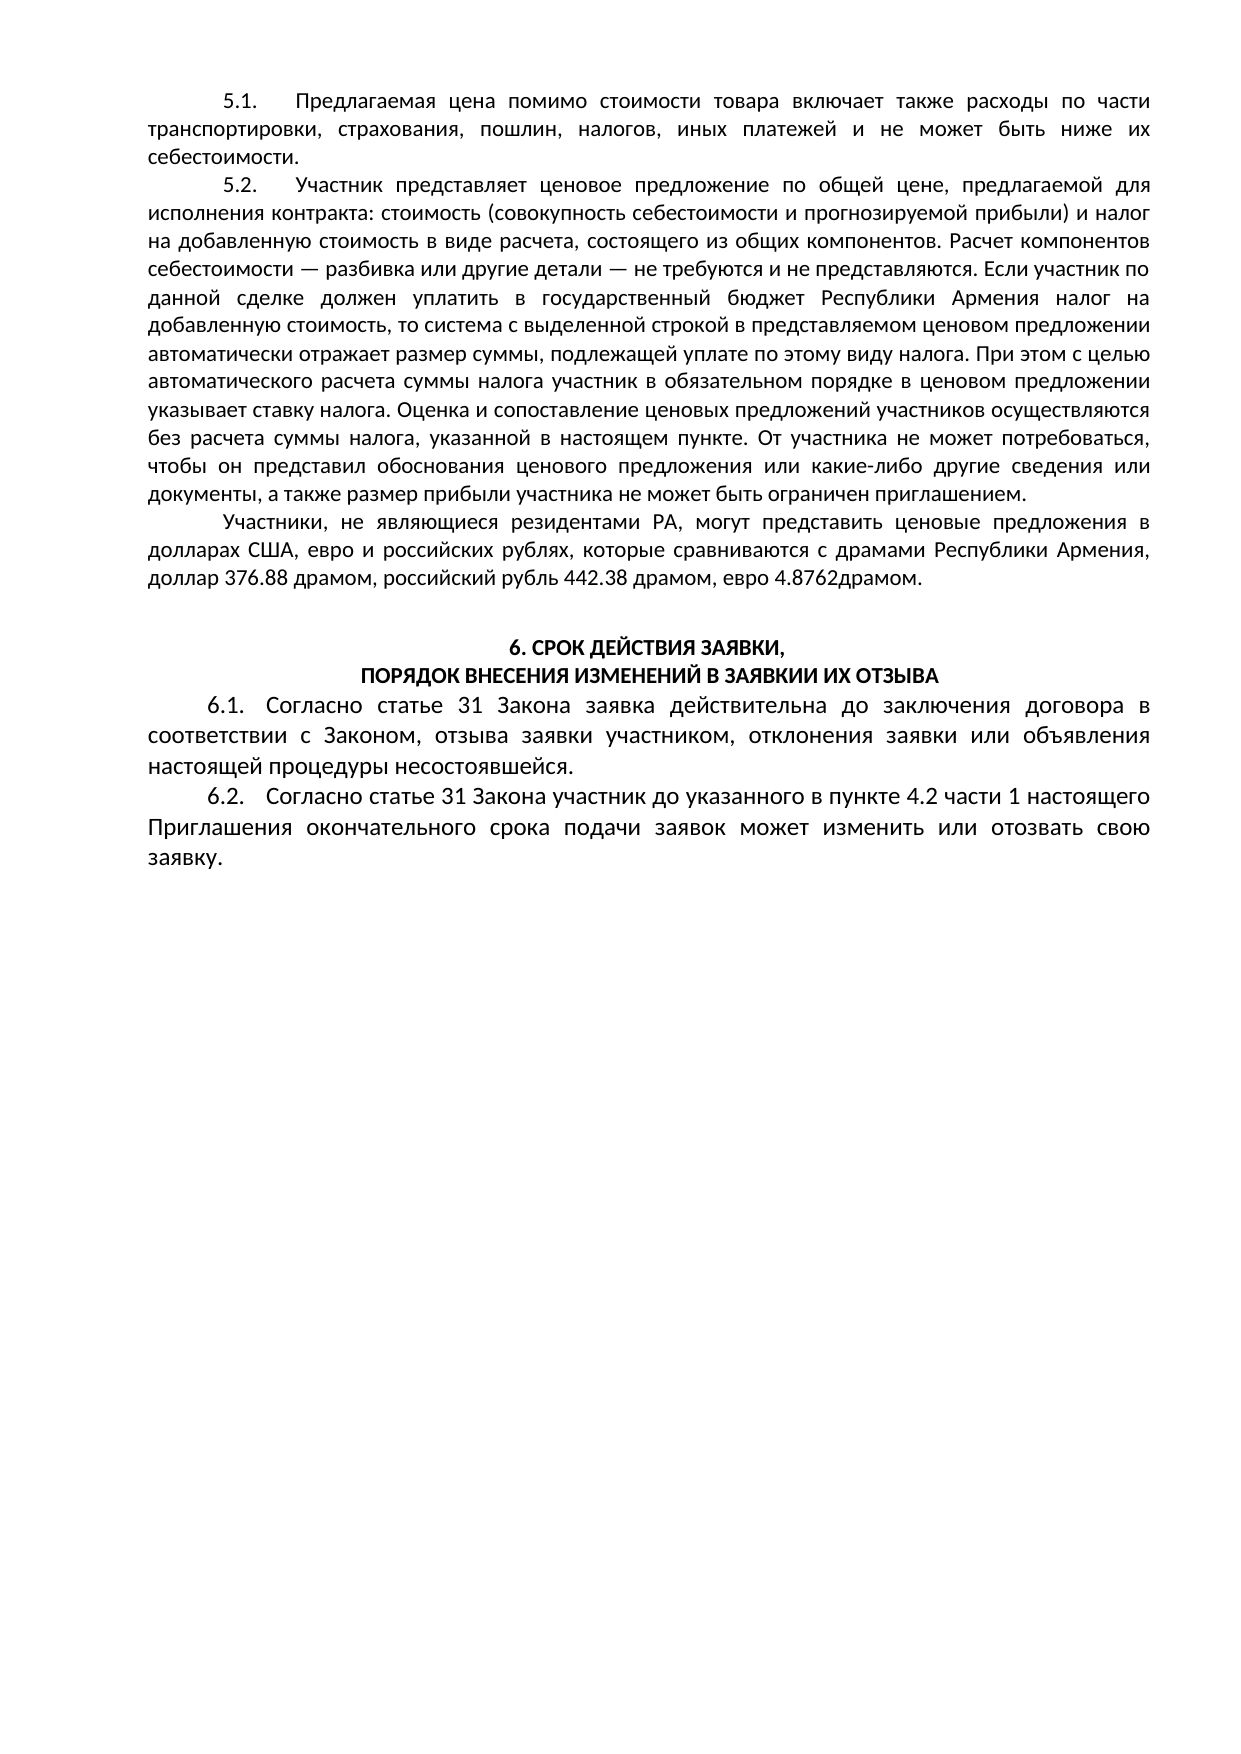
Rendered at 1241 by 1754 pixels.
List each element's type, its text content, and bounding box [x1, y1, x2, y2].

text 5.1. Предлагаемая цена помимо стоимости товара включает также расходы по части транспортировки, страхования, пошлин, налогов, иных платежей и не может быть ниже их себестоимости. [148, 86, 1152, 171]
text 6.1. Согласно статье 31 Закона заявка действительна до заключения договора в соответствии с Законом, отзыва заявки участником, отклонения заявки или объявления настоящей процедуры несостоявшейся. [148, 689, 1152, 780]
text 6. СРОК ДЕЙСТВИЯ ЗАЯВКИ, ПОРЯДОК ВНЕСЕНИЯ ИЗМЕНЕНИЙ В ЗАЯВКИИ ИХ ОТЗЫВА [207, 633, 1093, 689]
text Участники, не являющиеся резидентами РА, могут представить ценовые предложения в долларах США, евро и российских рублях, которые сравниваются с драмами Республики Армения, доллар 376.88 драмом, российский рубль 442.38 драмом, евро 4.8762драмом. [148, 507, 1152, 591]
text 5.2. Участник представляет ценовое предложение по общей цене, предлагаемой для исполнения контракта: стоимость (совокупность себестоимости и прогнозируемой прибыли) и налог на добавленную стоимость в виде расчета, состоящего из общих компонентов. Расчет компонентов себестоимости — разбивка или другие детали — не требуются и не представляются. Если участник по данной сделке должен уплатить в государственный бюджет Республики Армения налог на добавленную стоимость, то система с выделенной строкой в представляемом ценовом предложении автоматически отражает размер суммы, подлежащей уплате по этому виду налога. При этом с целью автоматического расчета суммы налога участник в обязательном порядке в ценовом предложении указывает ставку налога. Оценка и сопоставление ценовых предложений участников осуществляются без расчета суммы налога, указанной в настоящем пункте. От участника не может потребоваться, чтобы он представил обоснования ценового предложения или какие-либо другие сведения или документы, а также размер прибыли участника не может быть ограничен приглашением. [148, 171, 1152, 507]
text 6.2. Согласно статье 31 Закона участник до указанного в пункте 4.2 части 1 настоящего Приглашения окончательного срока подачи заявок может изменить или отозвать свою заявку. [148, 780, 1152, 872]
